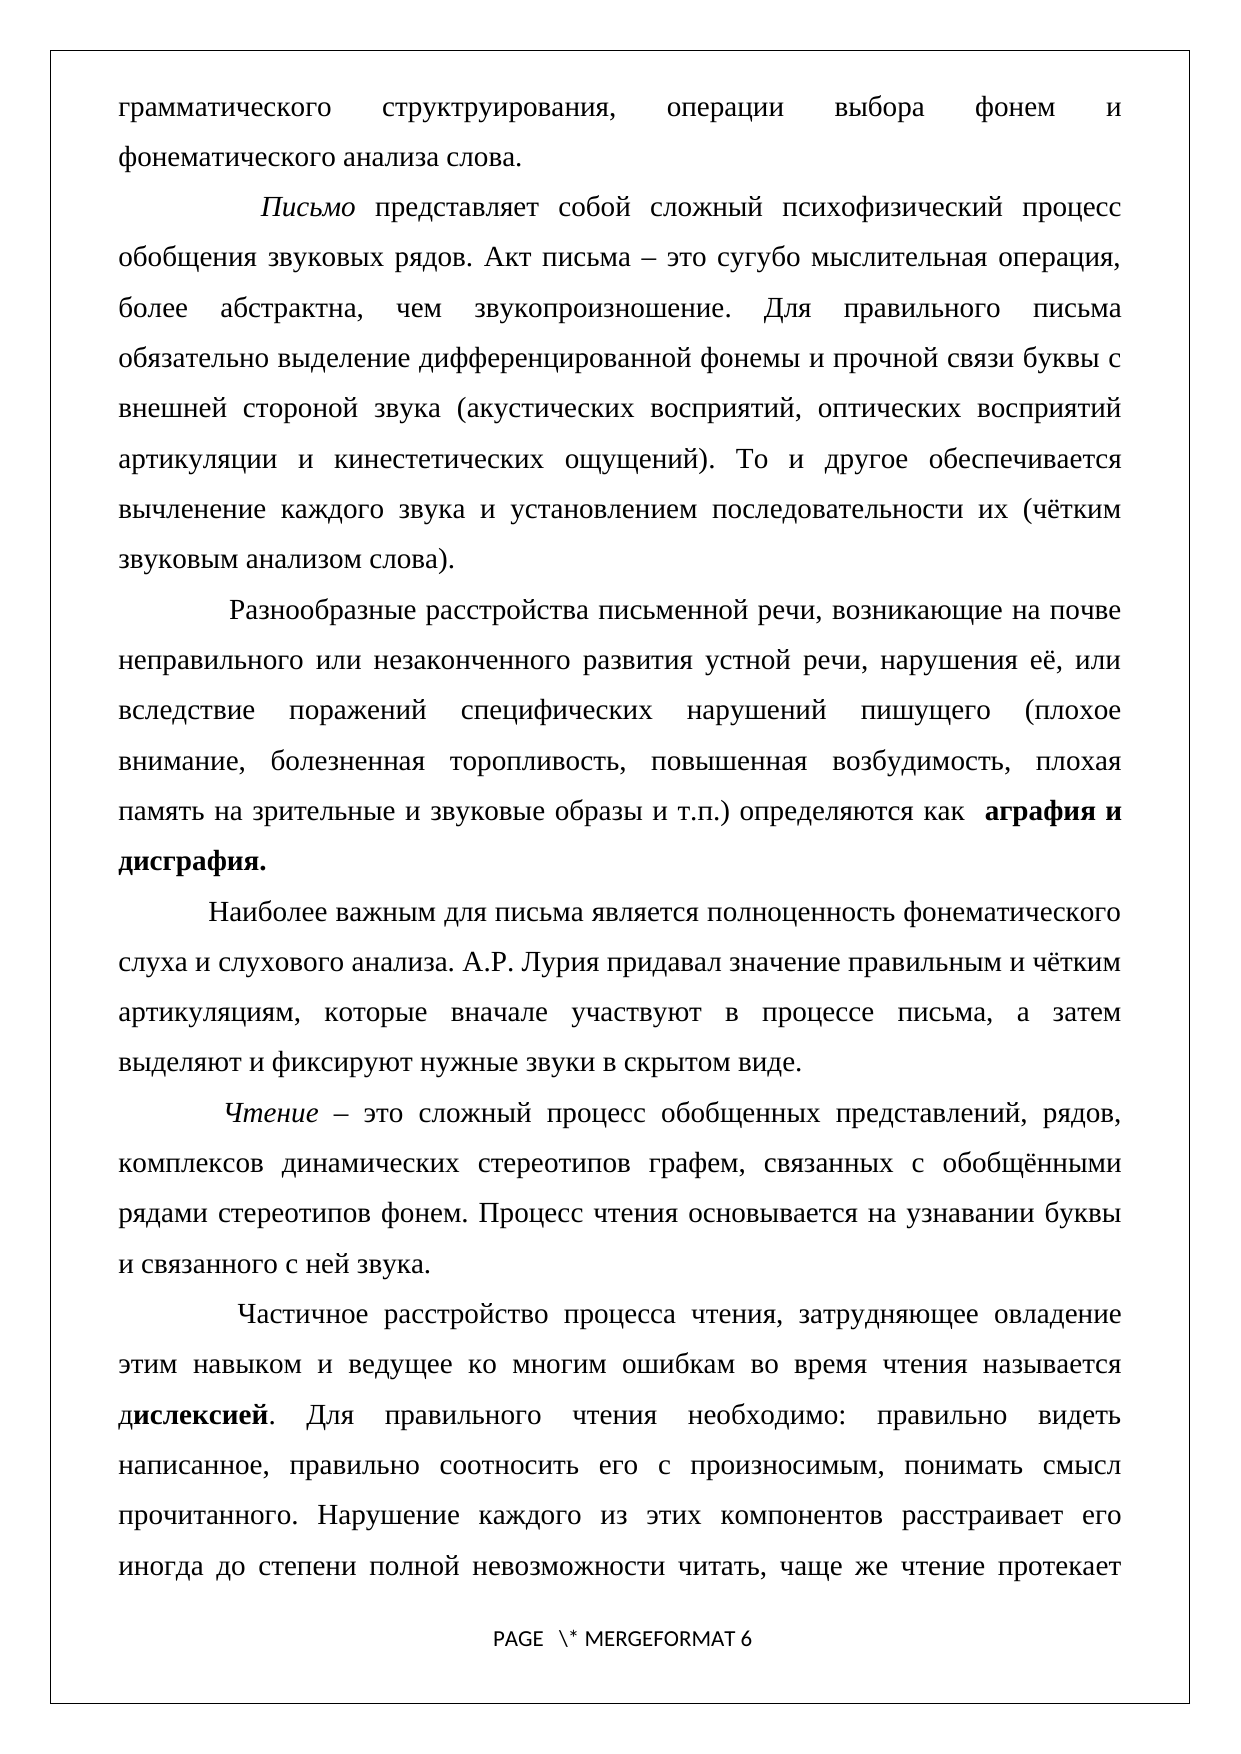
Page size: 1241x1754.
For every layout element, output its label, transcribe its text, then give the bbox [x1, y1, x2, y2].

list Письмо представляет собой сложный психофизический процесс обобщения звуковых рядов. Акт письма – это сугубо мыслительная операция, более абстрактна, чем звукопроизношение. Для правильного письма обязательно выделение дифференцированной фонемы и прочной связи буквы с внешней стороной звука (акустических восприятий, оптических восприятий артикуляции и кинестетических ощущений). То и другое обеспечивается вычленение каждого звука и установлением последовательности их (чётким звуковым анализом слова). [118, 189, 1122, 575]
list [118, 89, 1122, 172]
list Чтение – это сложный процесс обобщенных представлений, рядов, комплексов динамических стереотипов графем, связанных с обобщёнными рядами стереотипов фонем. Процесс чтения основывается на узнавании буквы и связанного с ней звука. [118, 1095, 1122, 1279]
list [118, 1296, 1122, 1581]
list Разнообразные расстройства письменной речи, возникающие на почве неправильного или незаконченного развития устной речи, нарушения её, или вследствие поражений специфических нарушений пишущего (плохое внимание, болезненная торопливость, повышенная возбудимость, плохая память на зрительные и звуковые образы и т.п.) определяются как аграфия и дисграфия. [118, 592, 1122, 877]
list Наиболее важным для письма является полноценность фонематического слуха и слухового анализа. А.Р. Лурия придавал значение правильным и чётким артикуляциям, которые вначале участвуют в процессе письма, а затем выделяют и фиксируют нужные звуки в скрытом виде. [118, 894, 1122, 1078]
